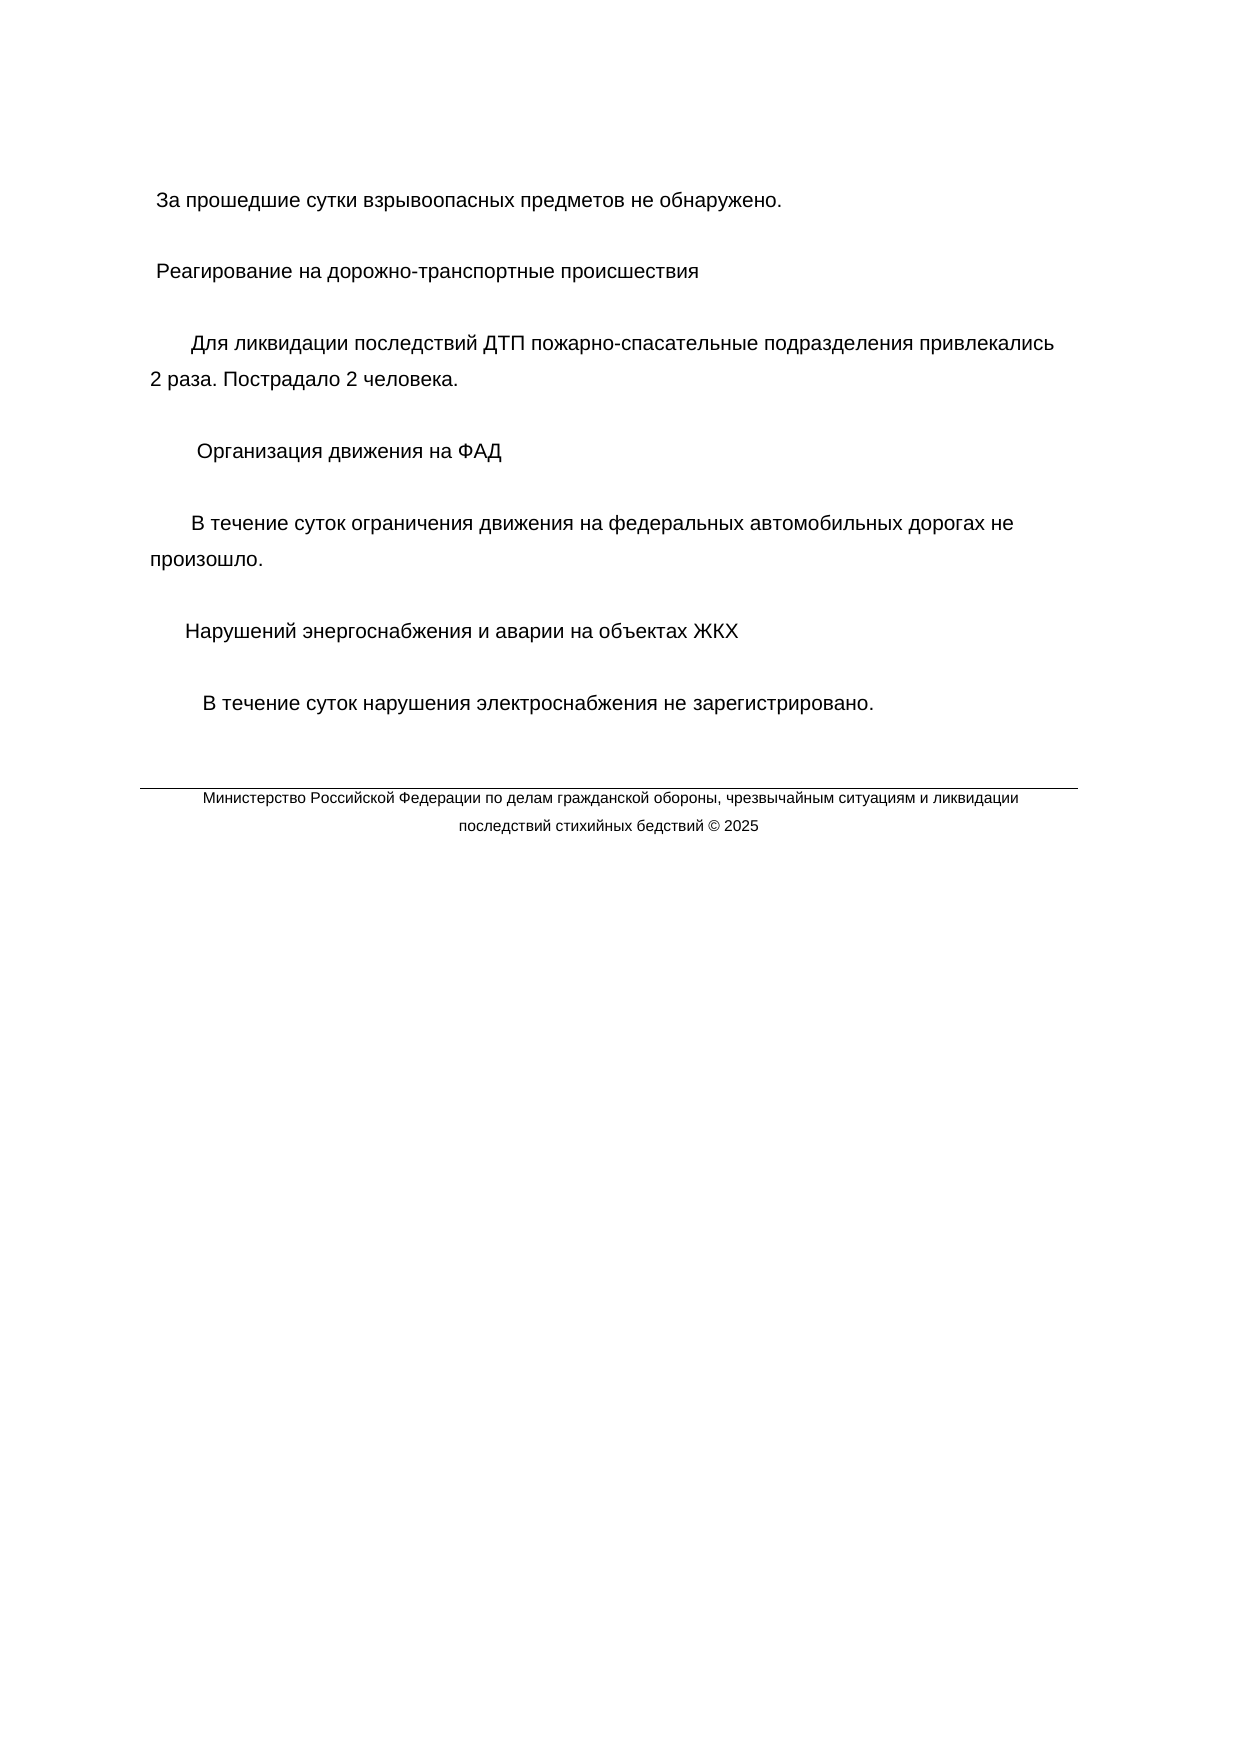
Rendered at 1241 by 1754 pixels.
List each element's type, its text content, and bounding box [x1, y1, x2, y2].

table_cell Министерство Российской Федерации по делам гражданской обороны, чрезвычайным ситуациям и ликвидации последствий стихийных бедствий © 2025 [140, 789, 1078, 871]
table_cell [140, 150, 1078, 787]
